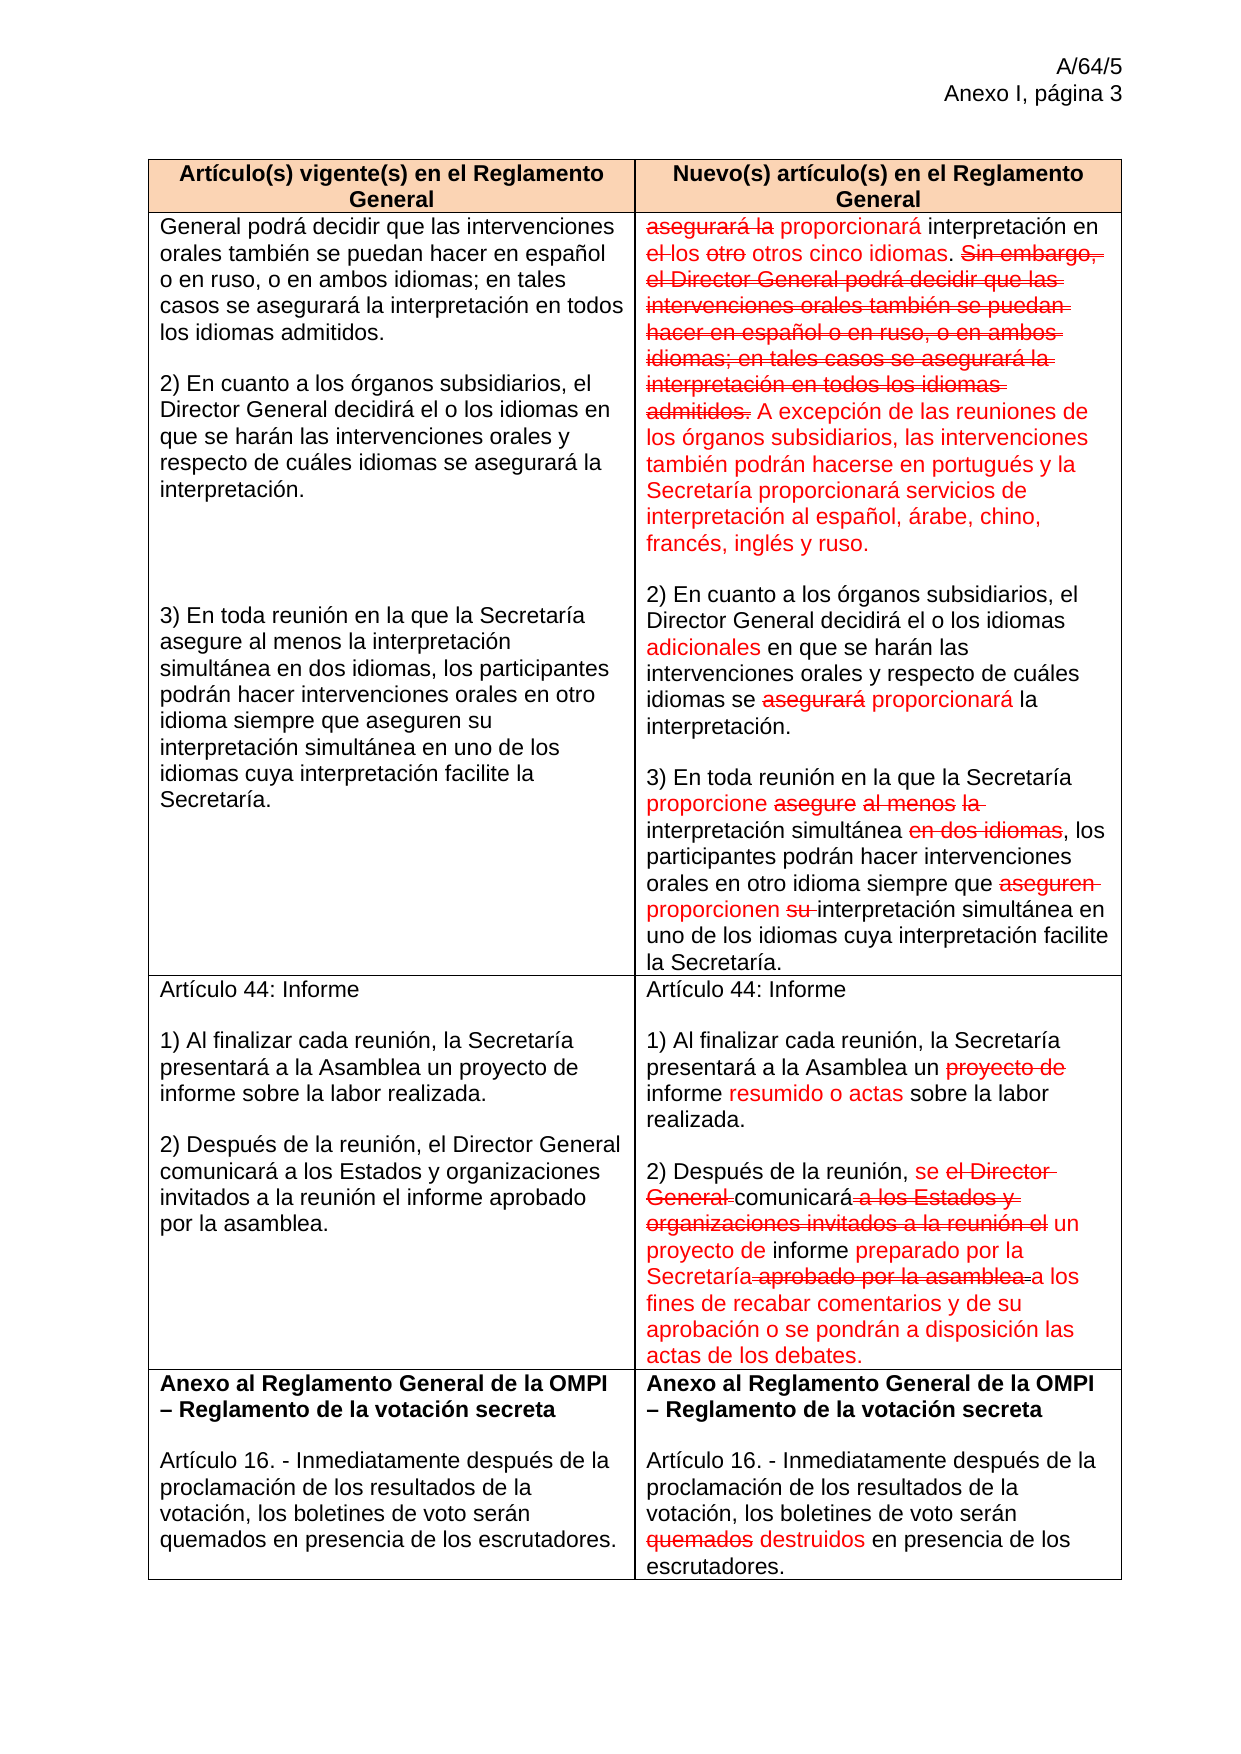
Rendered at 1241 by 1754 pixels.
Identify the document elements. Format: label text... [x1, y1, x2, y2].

table_header Nuevo(s) artículo(s) en el Reglamento General [636, 160, 1121, 212]
table_cell Anexo al Reglamento General de la OMPI – Reglamento de la votación secreta Artículo 16. - Inmediatamente después de la proclamación de los resultados de la votación, los boletines de voto serán quemados en presencia de los escrutadores. [149, 1370, 634, 1579]
table_cell Artículo 44: Informe 1) Al finalizar cada reunión, la Secretaría presentará a la Asamblea un proyecto de informe sobre la labor realizada. 2) Después de la reunión, el Director General comunicará a los Estados y organizaciones invitados a la reunión el informe aprobado por la asamblea. [149, 976, 634, 1368]
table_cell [636, 213, 1121, 975]
table_cell Artículo 44: Informe 1) Al finalizar cada reunión, la Secretaría presentará a la Asamblea un proyecto de informe resumido o actas sobre la labor realizada. 2) Después de la reunión, se el Director General comunicará a los Estados y organizaciones invitados a la reunión el un proyecto de informe preparado por la Secretaría aprobado por la asamblea a los fines de recabar comentarios y de su aprobación o se pondrán a disposición las actas de los debates. [636, 976, 1121, 1368]
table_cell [149, 213, 634, 975]
table_cell Anexo al Reglamento General de la OMPI – Reglamento de la votación secreta Artículo 16. - Inmediatamente después de la proclamación de los resultados de la votación, los boletines de voto serán quemados destruidos en presencia de los escrutadores. [636, 1370, 1121, 1579]
table_header Artículo(s) vigente(s) en el Reglamento General [149, 160, 634, 212]
